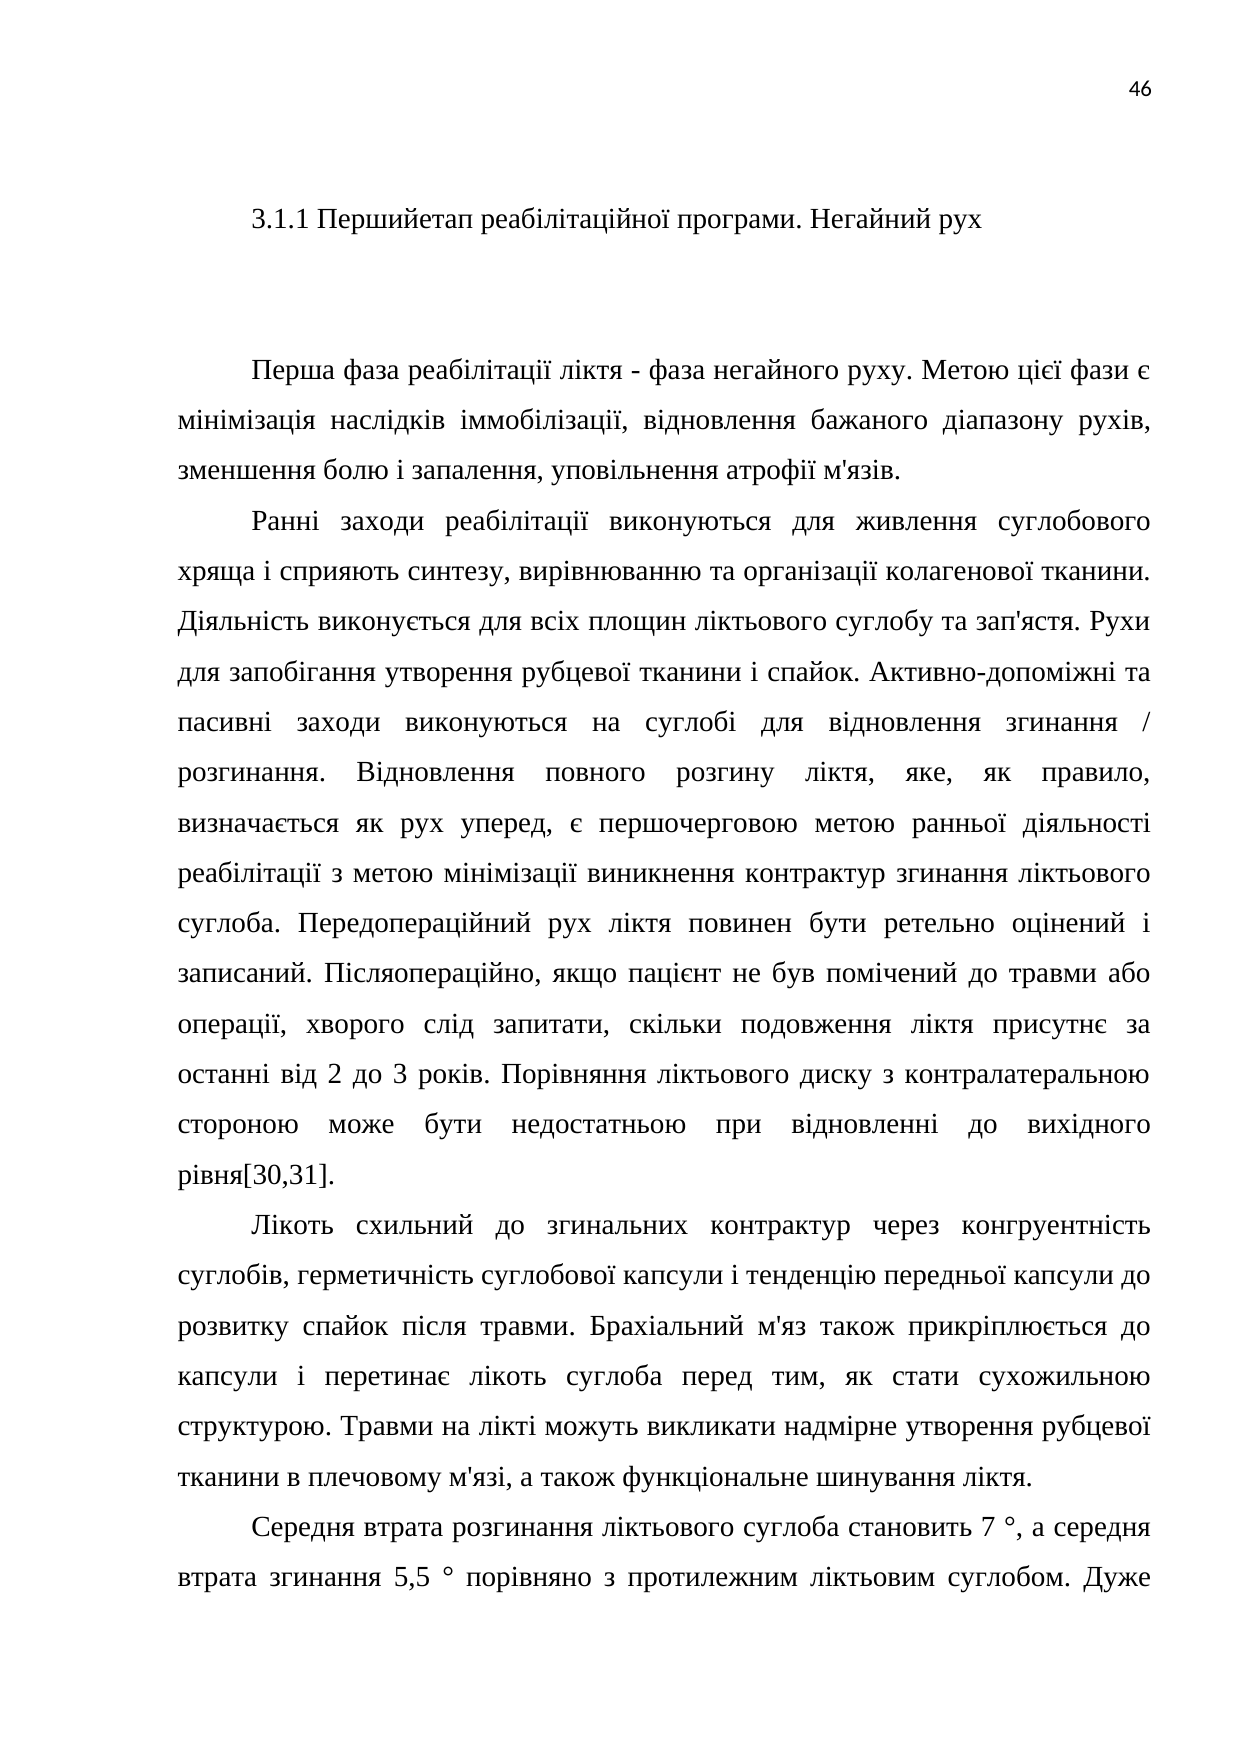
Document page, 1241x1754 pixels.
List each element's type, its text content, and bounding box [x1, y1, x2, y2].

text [177, 1509, 1152, 1593]
text Перша фаза реабілітації ліктя - фаза негайного руху. Метою цієї фази є мінімізація наслідків іммобілізації, відновлення бажаного діапазону рухів, зменшення болю і запалення, уповільнення атрофії м'язів. [177, 352, 1152, 486]
text Ранні заходи реабілітації виконуються для живлення суглобового хряща і сприяють синтезу, вирівнюванню та організації колагенової тканини. Діяльність виконується для всіх площин ліктьового суглобу та зап'ястя. Рухи для запобігання утворення рубцевої тканини і спайок. Активно-допоміжні та пасивні заходи виконуються на суглобі для відновлення згинання / розгинання. Відновлення повного розгину ліктя, яке, як правило, визначається як рух уперед, є першочерговою метою ранньої діяльності реабілітації з метою мінімізації виникнення контрактур згинання ліктьового суглоба. Передопераційний рух ліктя повинен бути ретельно оцінений і записаний. Післяопераційно, якщо пацієнт не був помічений до травми або операції, хворого слід запитати, скільки подовження ліктя присутнє за останні від 2 до 3 років. Порівняння ліктьового диску з контралатеральною стороною може бути недостатньою при відновленні до вихідного рівня[30,31]. [177, 503, 1152, 1190]
text Лікоть схильний до згинальних контрактур через конгруентність суглобів, герметичність суглобової капсули і тенденцію передньої капсули до розвитку спайок після травми. Брахіальний м'яз також прикріплюється до капсули і перетинає лікоть суглоба перед тим, як стати сухожильною структурою. Травми на лікті можуть викликати надмірне утворення рубцевої тканини в плечовому м'язі, а також функціональне шинування ліктя. [177, 1207, 1152, 1492]
subtitle 3.1.1 Першийетап реабілітаційної програми. Негайний рух [177, 201, 1152, 234]
